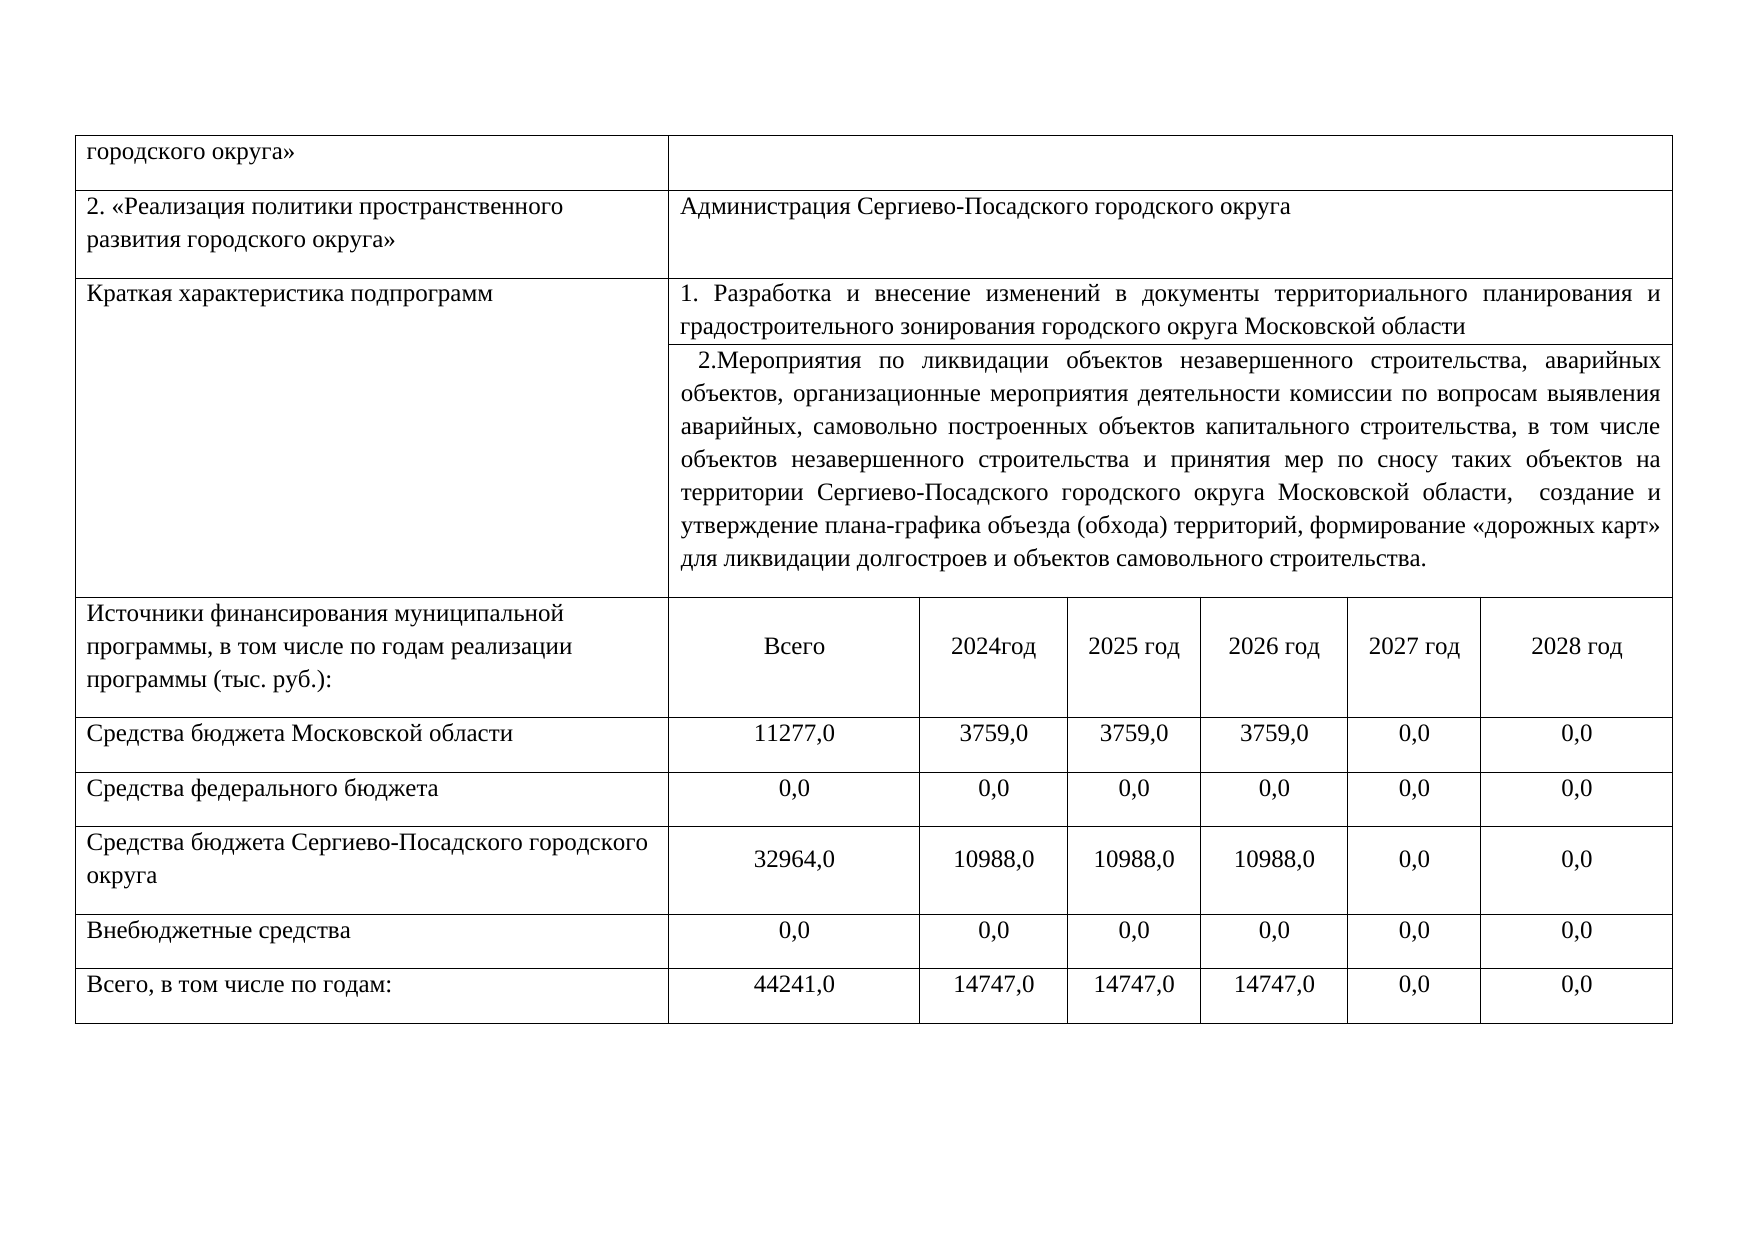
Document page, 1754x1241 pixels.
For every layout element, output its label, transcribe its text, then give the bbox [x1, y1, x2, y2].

table_cell 2024год [920, 598, 1067, 717]
table_cell 44241,0 [669, 969, 919, 1023]
table_cell 10988,0 [1201, 827, 1347, 914]
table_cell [76, 136, 668, 190]
table_cell 0,0 [1481, 718, 1672, 772]
table_cell Средства бюджета Сергиево-Посадского городского округа [76, 827, 668, 914]
table_cell 2. «Реализация политики пространственного развития городского округа» [76, 191, 668, 277]
table_cell 3759,0 [1201, 718, 1347, 772]
table_cell Внебюджетные средства [76, 915, 668, 968]
table_cell 0,0 [1201, 915, 1347, 968]
table_cell Источники финансирования муниципальной программы, в том числе по годам реализации программы (тыс. руб.): [76, 598, 668, 717]
table_cell 2.Мероприятия по ликвидации объектов незавершенного строительства, аварийных объектов, организационные мероприятия деятельности комиссии по вопросам выявления аварийных, самовольно построенных объектов капитального строительства, в том числе объектов незавершенного строительства и принятия мер по сносу таких объектов на территории Сергиево-Посадского городского округа Московской области, создание и утверждение плана-графика объезда (обхода) территорий, формирование «дорожных карт» для ликвидации долгостроев и объектов самовольного строительства. [669, 345, 1672, 597]
table_cell 2028 год [1481, 598, 1672, 717]
table_cell 0,0 [920, 773, 1067, 826]
table_cell 0,0 [669, 773, 919, 826]
table_cell 11277,0 [669, 718, 919, 772]
table_cell Средства бюджета Московской области [76, 718, 668, 772]
table_cell 0,0 [1348, 969, 1480, 1023]
table_cell 0,0 [669, 915, 919, 968]
table_cell 0,0 [1201, 773, 1347, 826]
table_cell 0,0 [1348, 827, 1480, 914]
table_cell 10988,0 [920, 827, 1067, 914]
table_cell Всего, в том числе по годам: [76, 969, 668, 1023]
table_cell 10988,0 [1068, 827, 1200, 914]
table_cell 0,0 [920, 915, 1067, 968]
table_cell 3759,0 [920, 718, 1067, 772]
table_cell 14747,0 [920, 969, 1067, 1023]
table_cell 0,0 [1068, 915, 1200, 968]
table_cell 14747,0 [1201, 969, 1347, 1023]
table_cell Краткая характеристика подпрограмм [76, 279, 668, 597]
table_cell Средства федерального бюджета [76, 773, 668, 826]
table_cell 0,0 [1481, 773, 1672, 826]
table_cell 0,0 [1068, 773, 1200, 826]
table_cell 2027 год [1348, 598, 1480, 717]
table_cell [669, 191, 1672, 277]
table_cell 2025 год [1068, 598, 1200, 717]
table_cell 0,0 [1348, 915, 1480, 968]
table_cell Всего [669, 598, 919, 717]
table_cell 32964,0 [669, 827, 919, 914]
table_cell 0,0 [1348, 773, 1480, 826]
table_cell 2026 год [1201, 598, 1347, 717]
table_cell 1. Разработка и внесение изменений в документы территориального планирования и градостроительного зонирования городского округа Московской области [669, 279, 1672, 344]
table_cell 14747,0 [1068, 969, 1200, 1023]
table_cell 0,0 [1348, 718, 1480, 772]
table_cell 0,0 [1481, 827, 1672, 914]
table_cell 0,0 [1481, 969, 1672, 1023]
table_cell 0,0 [1481, 915, 1672, 968]
table_cell 3759,0 [1068, 718, 1200, 772]
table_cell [669, 136, 1672, 190]
